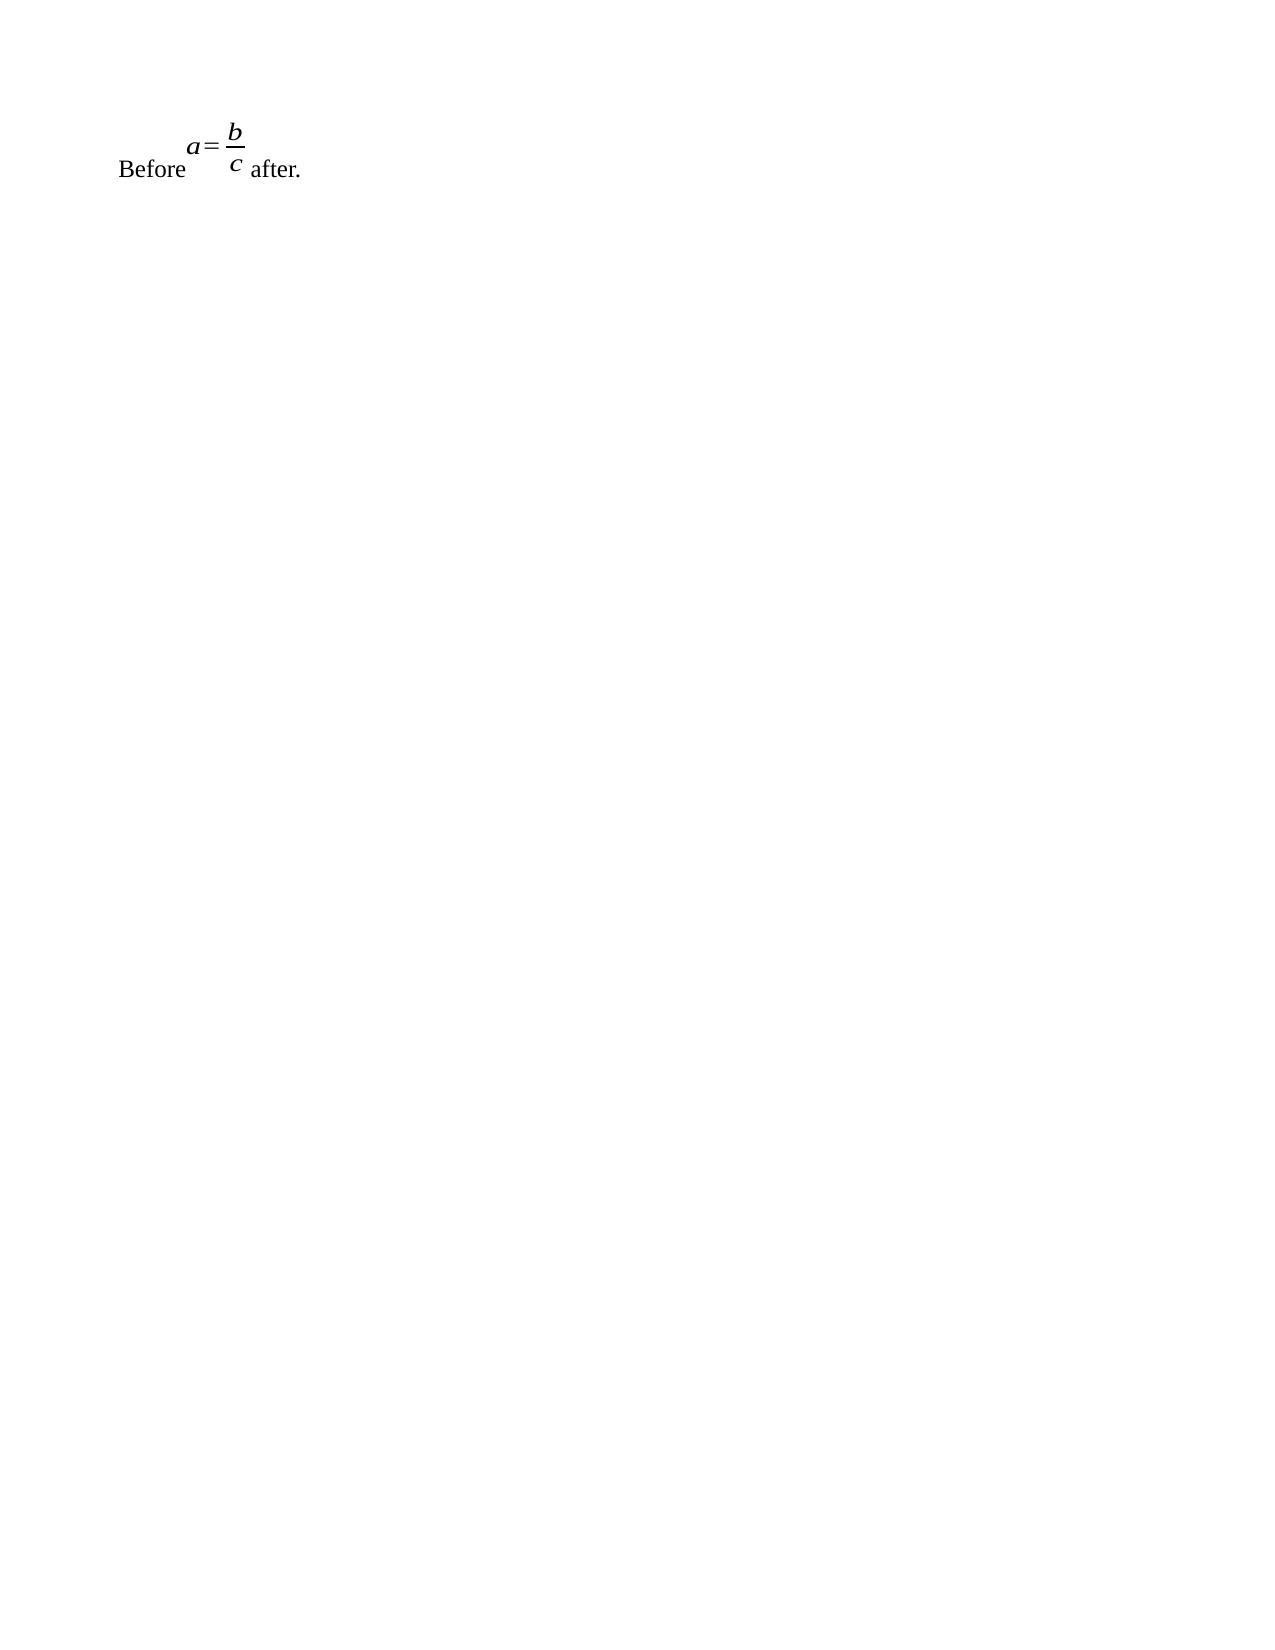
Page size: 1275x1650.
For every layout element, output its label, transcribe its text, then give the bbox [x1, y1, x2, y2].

text Beforeafter. [118, 118, 1157, 183]
